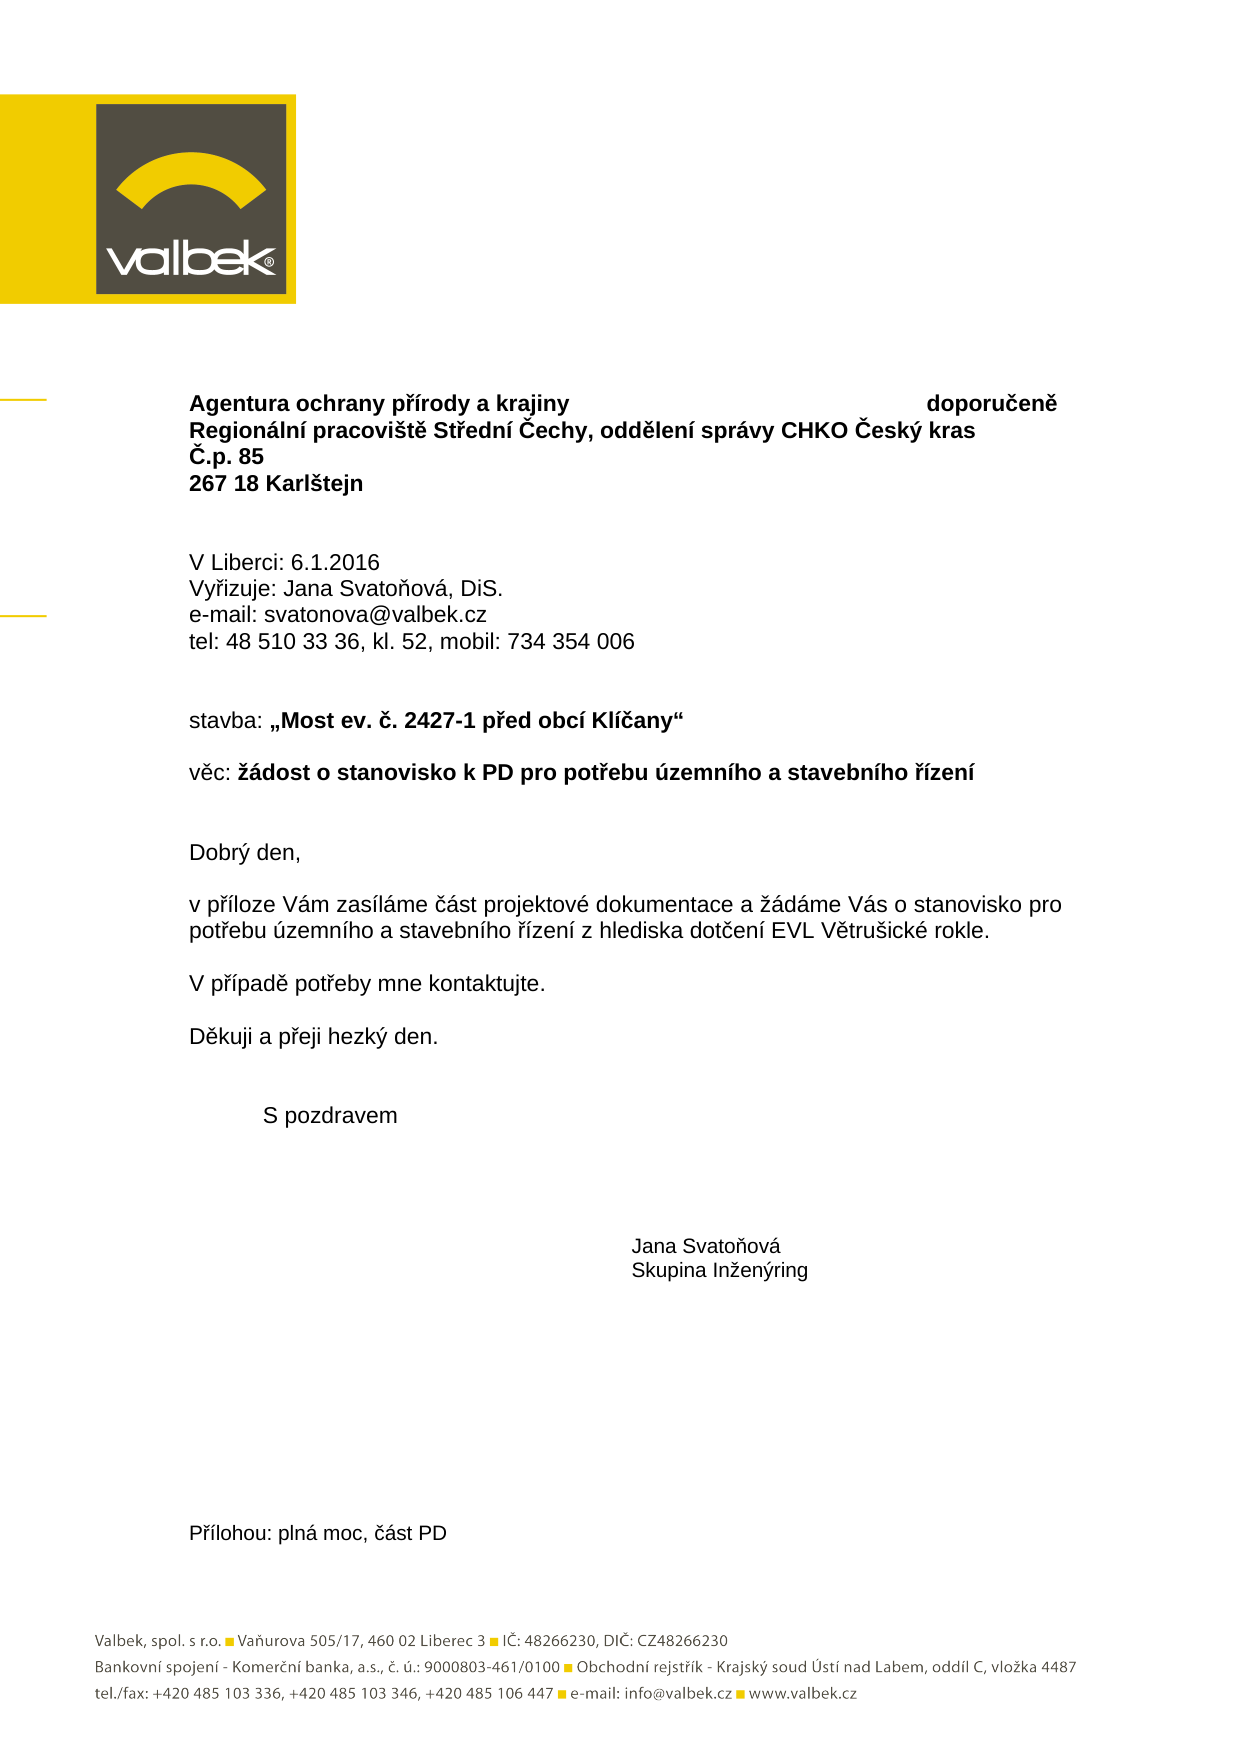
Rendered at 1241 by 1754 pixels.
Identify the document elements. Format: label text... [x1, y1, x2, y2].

text tel: 48 510 33 36, kl. 52, mobil: 734 354 006 [189, 628, 1063, 654]
text 267 18 Karlštejn [189, 469, 1063, 496]
picture [0, 0, 1241, 1754]
text e-mail: svatonova@valbek.cz [189, 601, 1063, 628]
text V Liberci: 6.1.2016 [189, 548, 1063, 575]
text stavba: „Most ev. č. 2427-1 před obcí Klíčany“ [189, 707, 1063, 733]
text Vyřizuje: Jana Svatoňová, DiS. [189, 575, 1063, 601]
text Dobrý den, [189, 838, 1063, 865]
text v příloze Vám zasíláme část projektové dokumentace a žádáme Vás o stanovisko pro potřebu územního a stavebního řízení z hlediska dotčení EVL Větrušické rokle. [189, 891, 1063, 944]
text Děkuji a přeji hezký den. [189, 1023, 1063, 1049]
text S pozdravem [189, 1102, 1063, 1128]
text Přílohou: plná moc, část PD [189, 1521, 1063, 1545]
text V případě potřeby mne kontaktujte. [189, 970, 1063, 997]
text věc: žádost o stanovisko k PD pro potřebu územního a stavebního řízení [189, 759, 1063, 786]
text Agentura ochrany přírody a krajiny doporučeně [189, 390, 1063, 417]
text Regionální pracoviště Střední Čechy, oddělení správy CHKO Český kras [189, 417, 1063, 443]
text Jana Svatoňová [558, 1234, 1063, 1258]
text Č.p. 85 [189, 443, 1063, 469]
text Skupina Inženýring [558, 1258, 1063, 1282]
